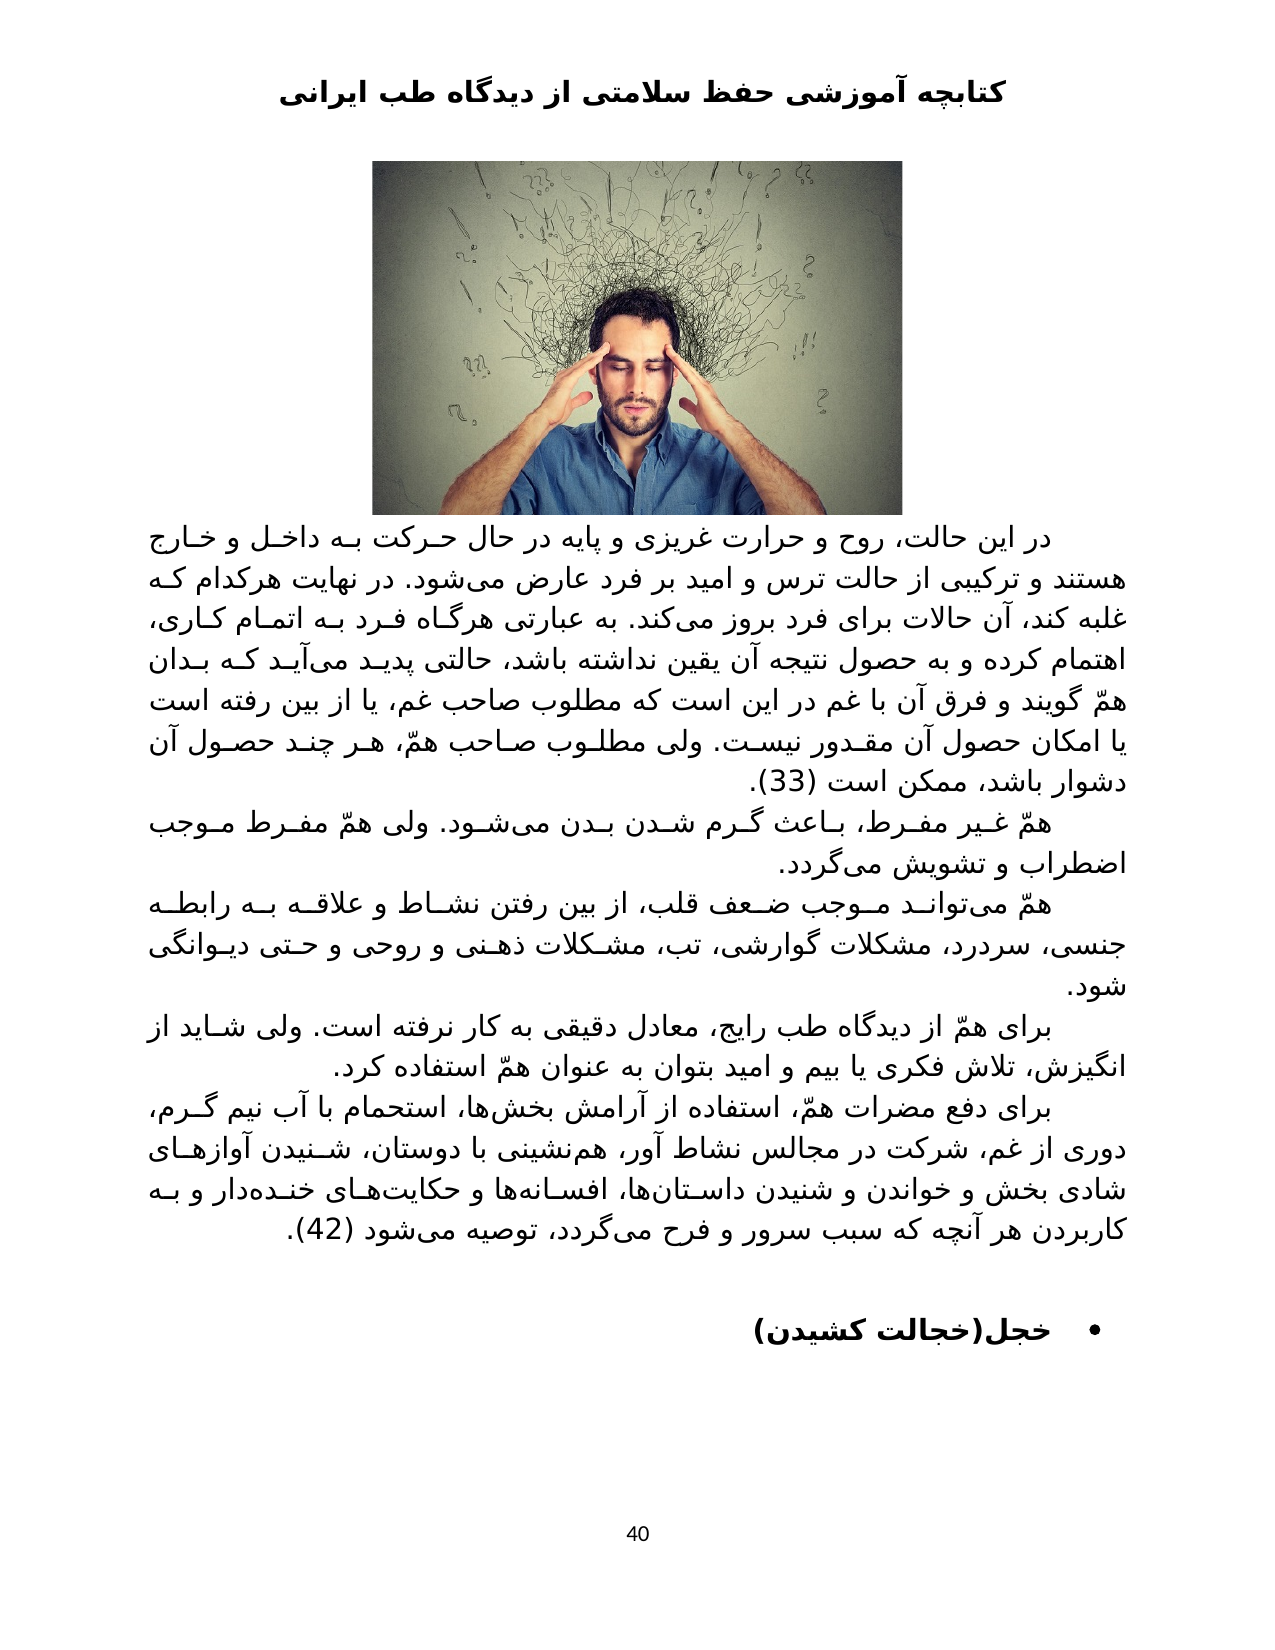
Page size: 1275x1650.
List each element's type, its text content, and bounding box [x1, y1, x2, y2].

text برای همّ از دیدگاه طب رایج، معادل دقیقی به کار نرفته است. ولی شاید از انگیزش، تلاش فکری یا بیم و امید بتوان به عنوان همّ استفاده کرد. [148, 1009, 1127, 1084]
list خجل(خجالت کشیدن) [148, 1313, 1090, 1347]
text برای دفع مضرات همّ، استفاده از آرامش بخش‌ها، استحمام با آب نیم گرم، دوری از غم، شرکت در مجالس نشاط آور، هم‌نشینی با دوستان، شنیدن آوازهای شادی بخش و خواندن و شنیدن داستان‌ها، افسانه‌ها و حکایت‌های خنده‌دار و به کاربردن هر آنچه که سبب سرور و فرح می‌گردد، توصیه می‌شود (42). [148, 1091, 1127, 1247]
picture [372, 161, 903, 515]
text همّ می‌تواند موجب ضعف قلب، از بین رفتن نشاط و علاقه به رابطه جنسی، سردرد، مشکلات گوارشی، تب، مشکلات ذهنی و روحی و حتی دیوانگی شود. [148, 887, 1127, 1002]
text در این حالت، روح و حرارت غریزی و پایه در حال حرکت به داخل و خارج هستند و ترکیبی از حالت ترس و امید بر فرد عارض می‌شود. در نهایت هرکدام که غلبه کند، آن حالات برای فرد بروز می‌کند. به عبارتی هرگاه فرد به اتمام کاری، اهتمام کرده و به حصول نتیجه آن یقین نداشته باشد، حالتی پدید می‌آید که بدان همّ گویند و فرق آن با غم در این است که مطلوب صاحب غم، یا از بین رفته است یا امکان حصول آن مقدور نیست. ولی مطلوب صاحب همّ، هر چند حصول آن دشوار باشد، ممکن است (33). [148, 520, 1127, 799]
text همّ غیر مفرط، باعث گرم شدن بدن می‌شود. ولی همّ مفرط موجب اضطراب و تشویش می‌گردد. [148, 805, 1127, 880]
